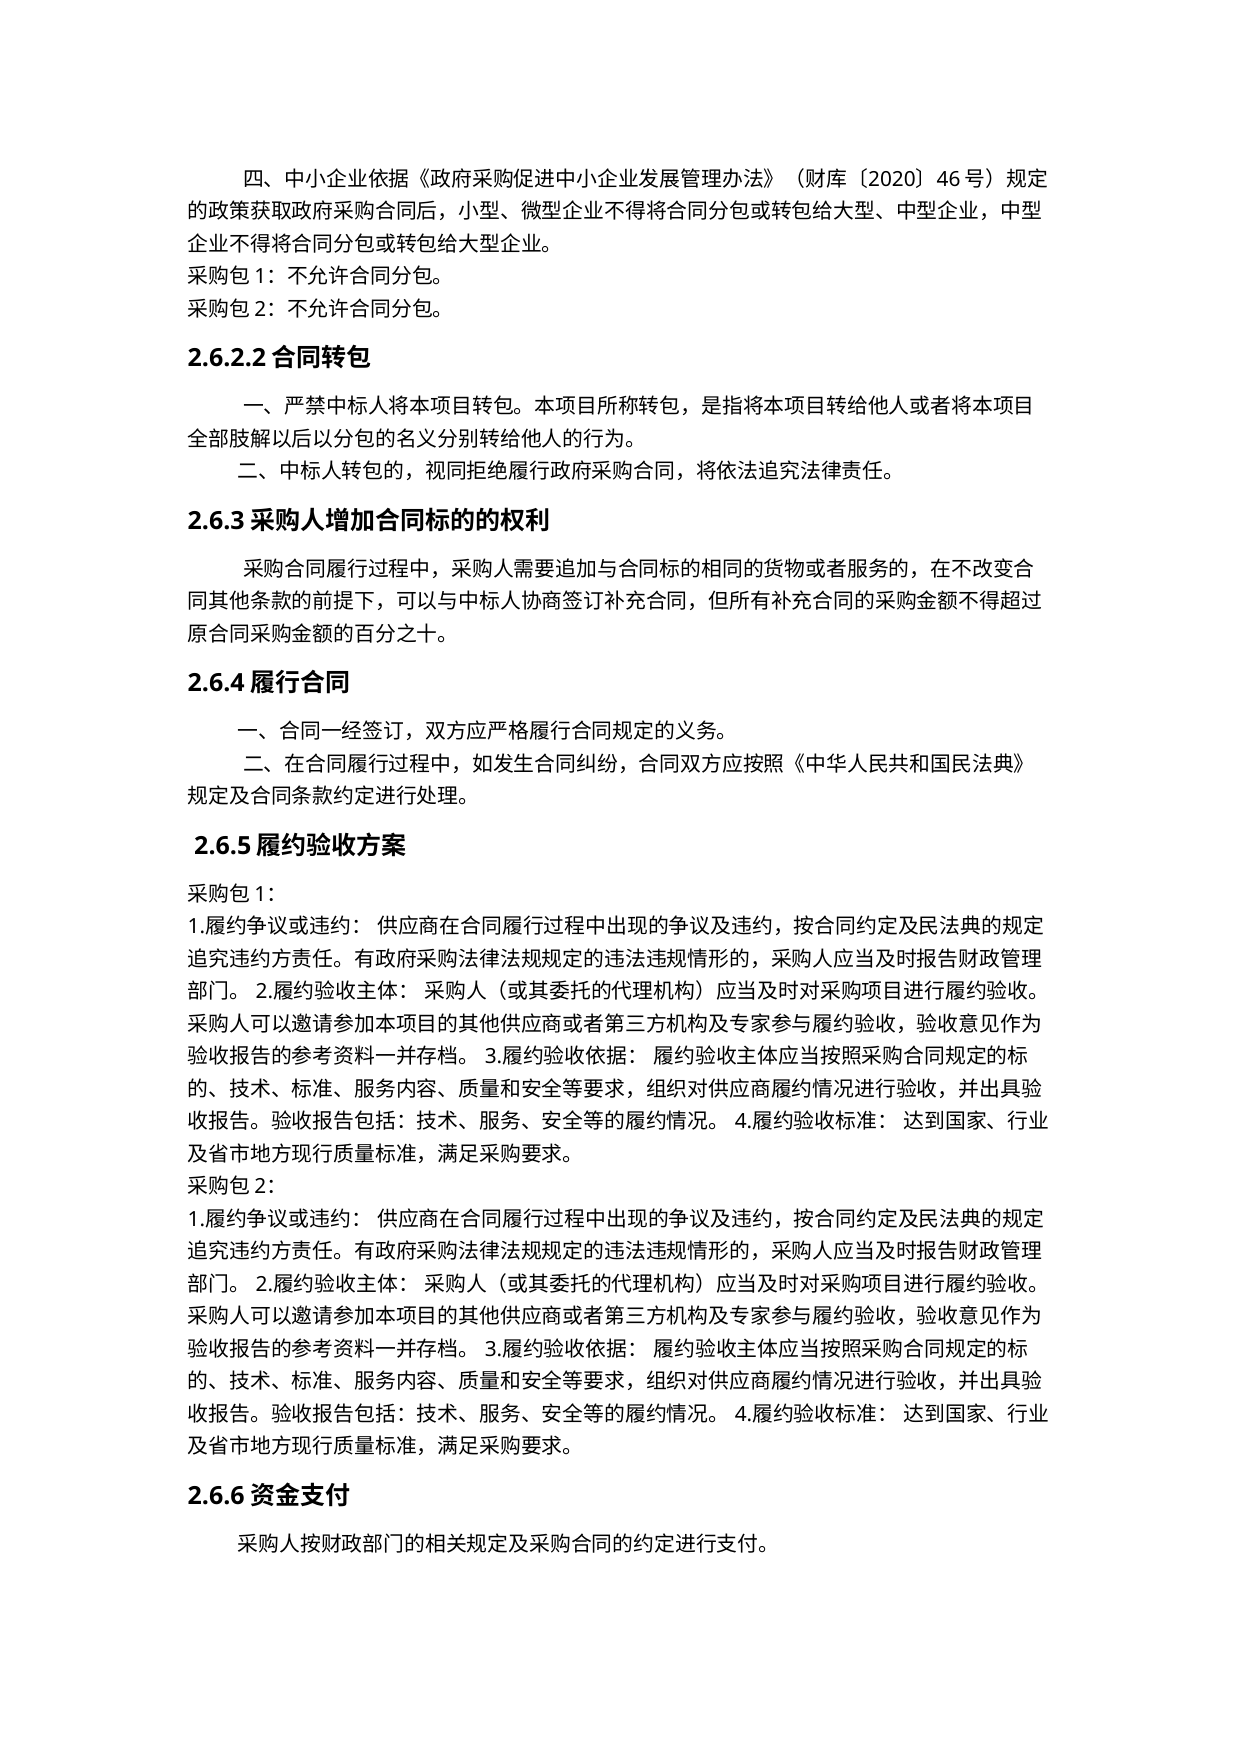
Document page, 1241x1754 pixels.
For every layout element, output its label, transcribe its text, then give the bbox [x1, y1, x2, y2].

text 采购包1：不允许合同分包。 [187, 259, 1053, 292]
text 采购合同履行过程中，采购人需要追加与合同标的相同的货物或者服务的，在不改变合同其他条款的前提下，可以与中标人协商签订补充合同，但所有补充合同的采购金额不得超过原合同采购金额的百分之十。 [187, 552, 1053, 649]
text 四、中小企业依据《政府采购促进中小企业发展管理办法》（财库〔2020〕46号）规定的政策获取政府采购合同后，小型、微型企业不得将合同分包或转包给大型、中型企业，中型企业不得将合同分包或转包给大型企业。 [187, 162, 1053, 259]
text 二、在合同履行过程中，如发生合同纠纷，合同双方应按照《中华人民共和国民法典》规定及合同条款约定进行处理。 [187, 747, 1053, 812]
text 一、合同一经签订，双方应严格履行合同规定的义务。 [187, 714, 1053, 747]
text 2.6.2.2合同转包 [187, 324, 1053, 389]
text 采购人按财政部门的相关规定及采购合同的约定进行支付。 [187, 1527, 1053, 1559]
text 2.6.5履约验收方案 [187, 812, 1053, 877]
text 2.6.4履行合同 [187, 649, 1053, 714]
text 采购包2： [187, 1169, 1053, 1202]
text 2.6.6资金支付 [187, 1462, 1053, 1527]
text 采购包2：不允许合同分包。 [187, 292, 1053, 324]
text 一、严禁中标人将本项目转包。本项目所称转包，是指将本项目转给他人或者将本项目全部肢解以后以分包的名义分别转给他人的行为。 [187, 389, 1053, 454]
text 采购包1： [187, 877, 1053, 909]
text 1.履约争议或违约： 供应商在合同履行过程中出现的争议及违约，按合同约定及民法典的规定追究违约方责任。有政府采购法律法规规定的违法违规情形的，采购人应当及时报告财政管理部门。 2.履约验收主体： 采购人（或其委托的代理机构）应当及时对采购项目进行履约验收。采购人可以邀请参加本项目的其他供应商或者第三方机构及专家参与履约验收，验收意见作为验收报告的参考资料一并存档。 3.履约验收依据： 履约验收主体应当按照采购合同规定的标的、技术、标准、服务内容、质量和安全等要求，组织对供应商履约情况进行验收，并出具验收报告。验收报告包括：技术、服务、安全等的履约情况。 4.履约验收标准： 达到国家、行业及省市地方现行质量标准，满足采购要求。 [187, 1202, 1053, 1462]
text 2.6.3采购人增加合同标的的权利 [187, 487, 1053, 552]
text 1.履约争议或违约： 供应商在合同履行过程中出现的争议及违约，按合同约定及民法典的规定追究违约方责任。有政府采购法律法规规定的违法违规情形的，采购人应当及时报告财政管理部门。 2.履约验收主体： 采购人（或其委托的代理机构）应当及时对采购项目进行履约验收。采购人可以邀请参加本项目的其他供应商或者第三方机构及专家参与履约验收，验收意见作为验收报告的参考资料一并存档。 3.履约验收依据： 履约验收主体应当按照采购合同规定的标的、技术、标准、服务内容、质量和安全等要求，组织对供应商履约情况进行验收，并出具验收报告。验收报告包括：技术、服务、安全等的履约情况。 4.履约验收标准： 达到国家、行业及省市地方现行质量标准，满足采购要求。 [187, 909, 1053, 1169]
text 二、中标人转包的，视同拒绝履行政府采购合同，将依法追究法律责任。 [187, 454, 1053, 487]
